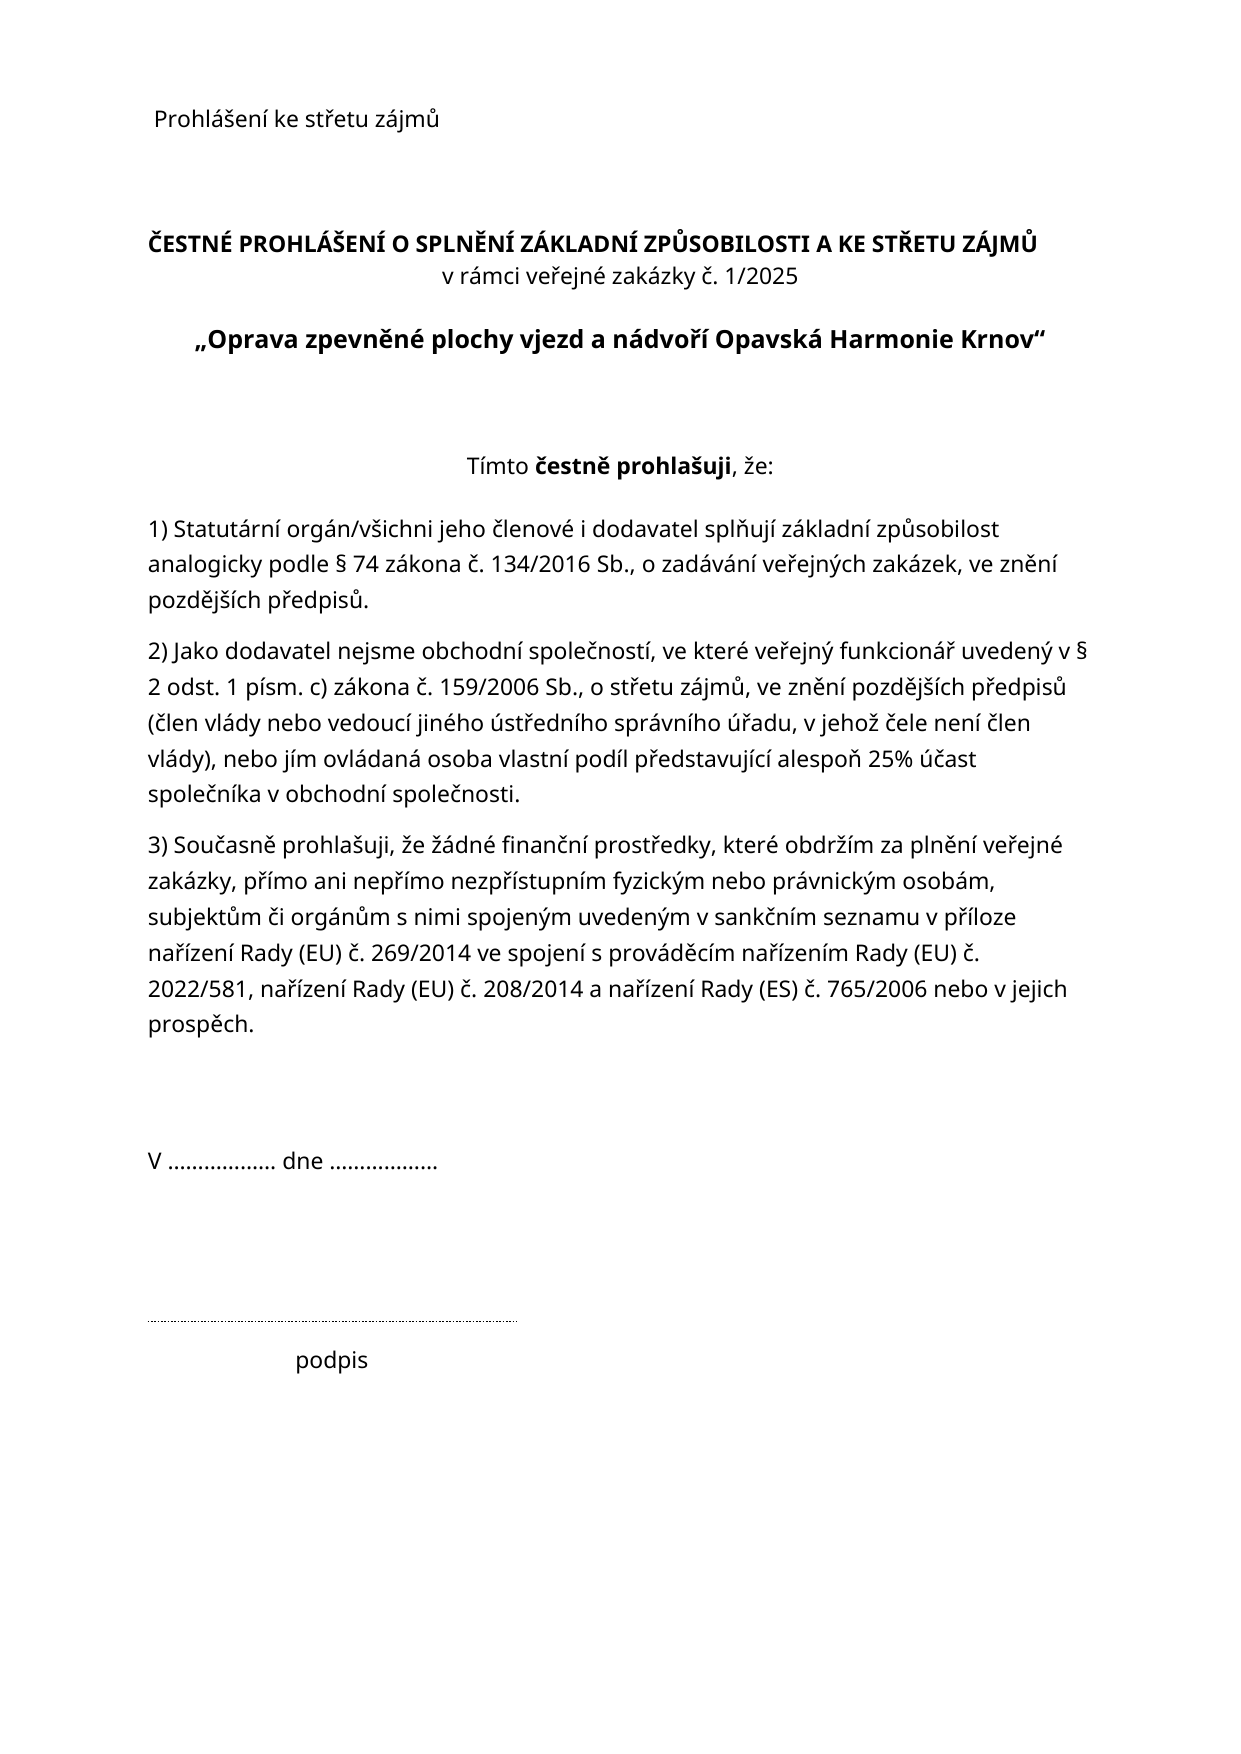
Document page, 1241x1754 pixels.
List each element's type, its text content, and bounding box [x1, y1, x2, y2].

text Prohlášení ke střetu zájmů [148, 103, 1093, 135]
text v rámci veřejné zakázky č. 1/2025 [148, 260, 1093, 291]
text podpis [221, 1344, 1093, 1375]
text 2) Jako dodavatel nejsme obchodní společností, ve které veřejný funkcionář uvedený v § 2 odst. 1 písm. c) zákona č. 159/2006 Sb., o střetu zájmů, ve znění pozdějších předpisů (člen vlády nebo vedoucí jiného ústředního správního úřadu, v jehož čele není člen vlády), nebo jím ovládaná osoba vlastní podíl představující alespoň 25% účast společníka v obchodní společnosti. [148, 635, 1093, 810]
text ČESTNÉ PROHLÁŠENÍ O SPLNĚNÍ ZÁKLADNÍ ZPŮSOBILOSTI A KE STŘETU ZÁJMŮ [148, 228, 1093, 260]
text 3) Současně prohlašuji, že žádné finanční prostředky, které obdržím za plnění veřejné zakázky, přímo ani nepřímo nezpřístupním fyzickým nebo právnickým osobám, subjektům či orgánům s nimi spojeným uvedeným v sankčním seznamu v příloze nařízení Rady (EU) č. 269/2014 ve spojení s prováděcím nařízením Rady (EU) č. 2022/581, nařízení Rady (EU) č. 208/2014 a nařízení Rady (ES) č. 765/2006 nebo v jejich prospěch. [148, 829, 1093, 1040]
text Tímto čestně prohlašuji, že: [148, 450, 1093, 481]
text „Oprava zpevněné plochy vjezd a nádvoří Opavská Harmonie Krnov“ [148, 322, 1093, 356]
text V ……………… dne ……………… [148, 1145, 1093, 1176]
text 1) Statutární orgán/všichni jeho členové i dodavatel splňují základní způsobilost analogicky podle § 74 zákona č. 134/2016 Sb., o zadávání veřejných zakázek, ve znění pozdějších předpisů. [148, 512, 1093, 616]
